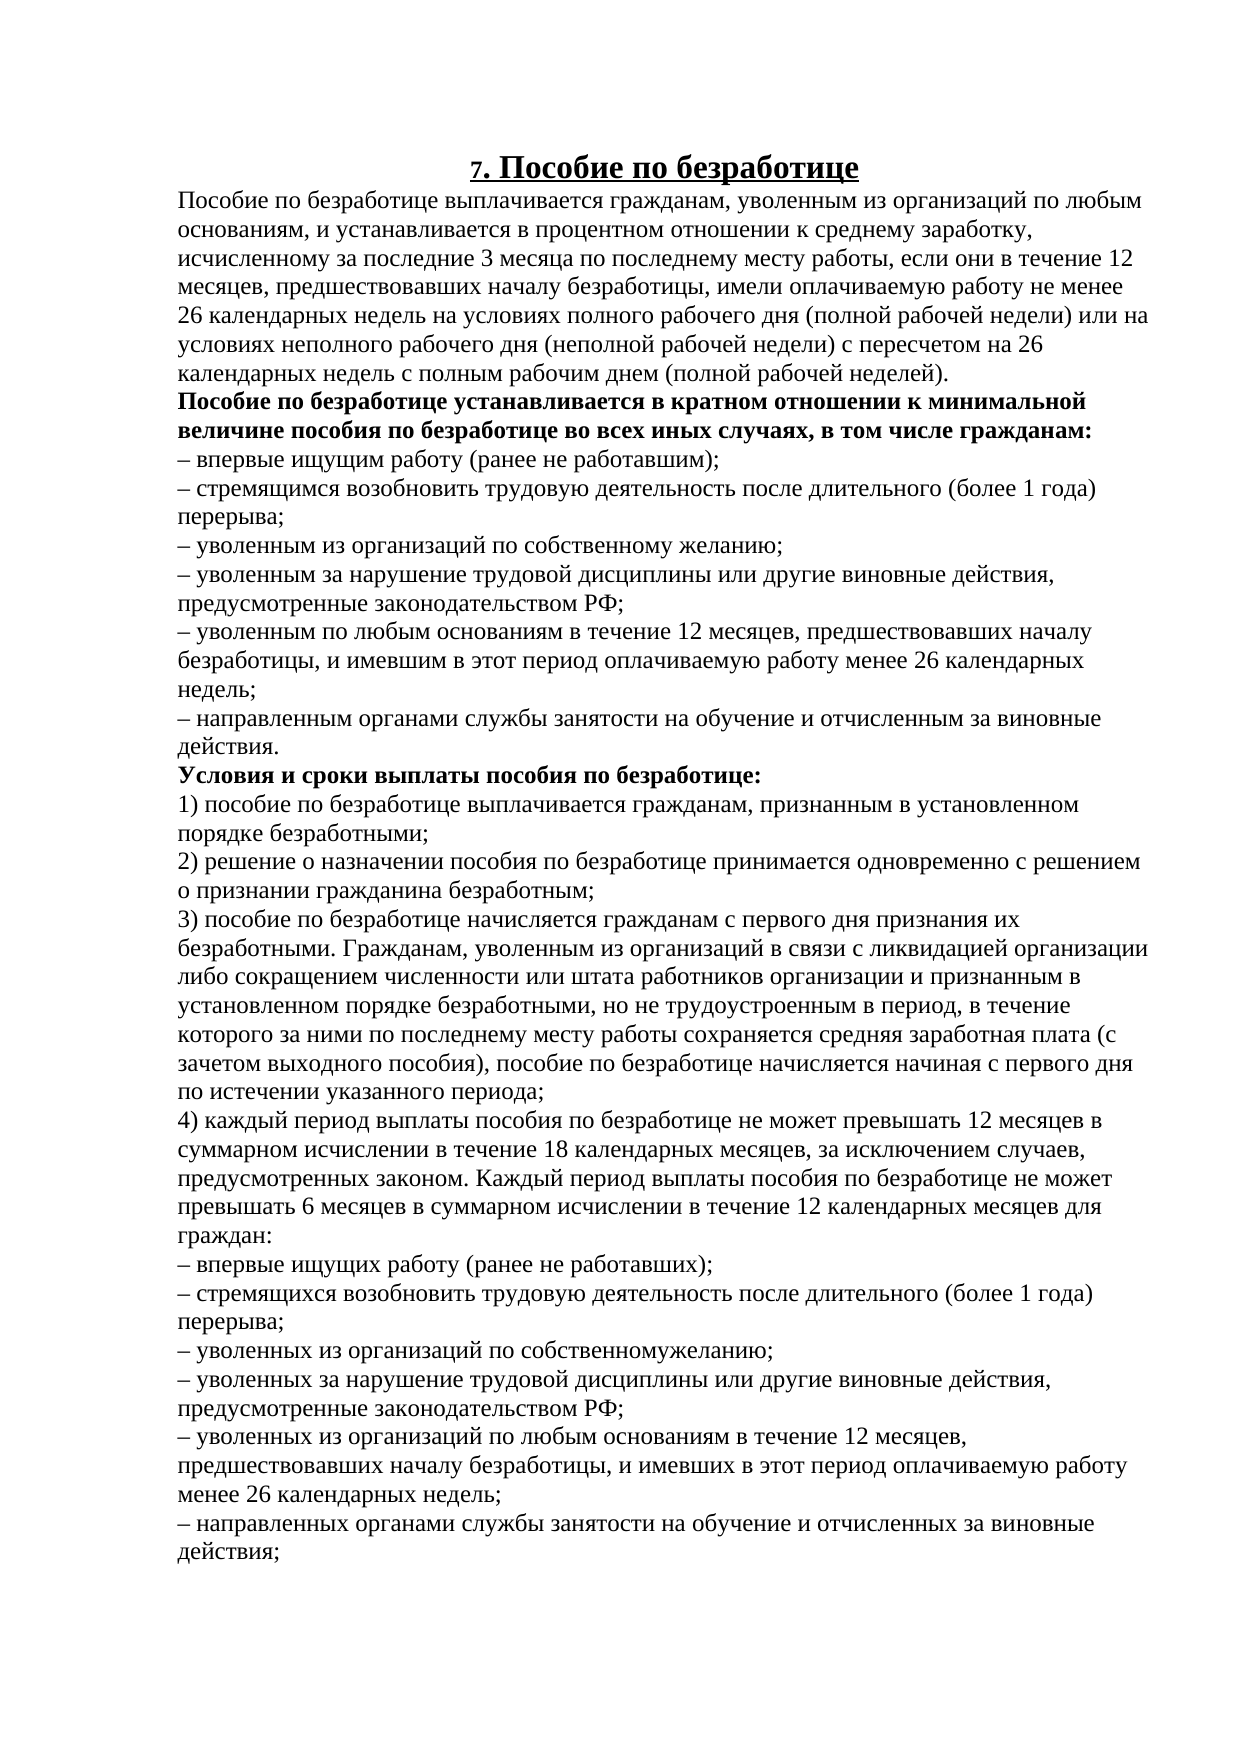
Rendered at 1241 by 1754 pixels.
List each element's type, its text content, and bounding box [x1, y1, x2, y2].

text – уволенных из организаций по любым основаниям в течение 12 месяцев, предшествовавших началу безработицы, и имевших в этот период оплачиваемую работу менее 26 календарных недель; [177, 1421, 1152, 1508]
text 7. Пособие по безработице [177, 147, 1152, 185]
text – уволенным за нарушение трудовой дисциплины или другие виновные действия, предусмотренные законодательством РФ; [177, 559, 1152, 616]
text – уволенным по любым основаниям в течение 12 месяцев, предшествовавших началу безработицы, и имевшим в этот период оплачиваемую работу менее 26 календарных недель; [177, 616, 1152, 703]
text – уволенных из организаций по собственномужеланию; [177, 1335, 1152, 1364]
text – впервые ищущих работу (ранее не работавших); [177, 1249, 1152, 1278]
text Пособие по безработице выплачивается гражданам, уволенным из организаций по любым основаниям, и устанавливается в процентном отношении к среднему заработку, исчисленному за последние 3 месяца по последнему месту работы, если они в течение 12 месяцев, предшествовавших началу безработицы, имели оплачиваемую работу не менее 26 календарных недель на условиях полного рабочего дня (полной рабочей недели) или на условиях неполного рабочего дня (неполной рабочей недели) с пересчетом на 26 календарных недель с полным рабочим днем (полной рабочей неделей). [177, 185, 1152, 386]
text 3) пособие по безработице начисляется гражданам с первого дня признания их безработными. Гражданам, уволенным из организаций в связи с ликвидацией организации либо сокращением численности или штата работников организации и признанным в установленном порядке безработными, но не трудоустроенным в период, в течение которого за ними по последнему месту работы сохраняется средняя заработная плата (с зачетом выходного пособия), пособие по безработице начисляется начиная с первого дня по истечении указанного периода; [177, 904, 1152, 1105]
text – стремящимся возобновить трудовую деятельность после длительного (более 1 года) перерыва; [177, 473, 1152, 530]
text 4) каждый период выплаты пособия по безработице не может превышать 12 месяцев в суммарном исчислении в течение 18 календарных месяцев, за исключением случаев, предусмотренных законом. Каждый период выплаты пособия по безработице не может превышать 6 месяцев в суммарном исчислении в течение 12 календарных месяцев для граждан: [177, 1105, 1152, 1249]
text Условия и сроки выплаты пособия по безработице: [177, 760, 1152, 789]
text 1) пособие по безработице выплачивается гражданам, признанным в установленном порядке безработными; [177, 789, 1152, 846]
text – уволенных за нарушение трудовой дисциплины или другие виновные действия, предусмотренные законодательством РФ; [177, 1364, 1152, 1421]
text Пособие по безработице устанавливается в кратном отношении к минимальной величине пособия по безработице во всех иных случаях, в том числе гражданам: [177, 386, 1152, 444]
text – направленных органами службы занятости на обучение и отчисленных за виновные действия; [177, 1508, 1152, 1565]
text – впервые ищущим работу (ранее не работавшим); [177, 444, 1152, 473]
text – направленным органами службы занятости на обучение и отчисленным за виновные действия. [177, 703, 1152, 760]
text – уволенным из организаций по собственному желанию; [177, 530, 1152, 559]
text 2) решение о назначении пособия по безработице принимается одновременно с решением о признании гражданина безработным; [177, 846, 1152, 904]
text – стремящихся возобновить трудовую деятельность после длительного (более 1 года) перерыва; [177, 1278, 1152, 1335]
